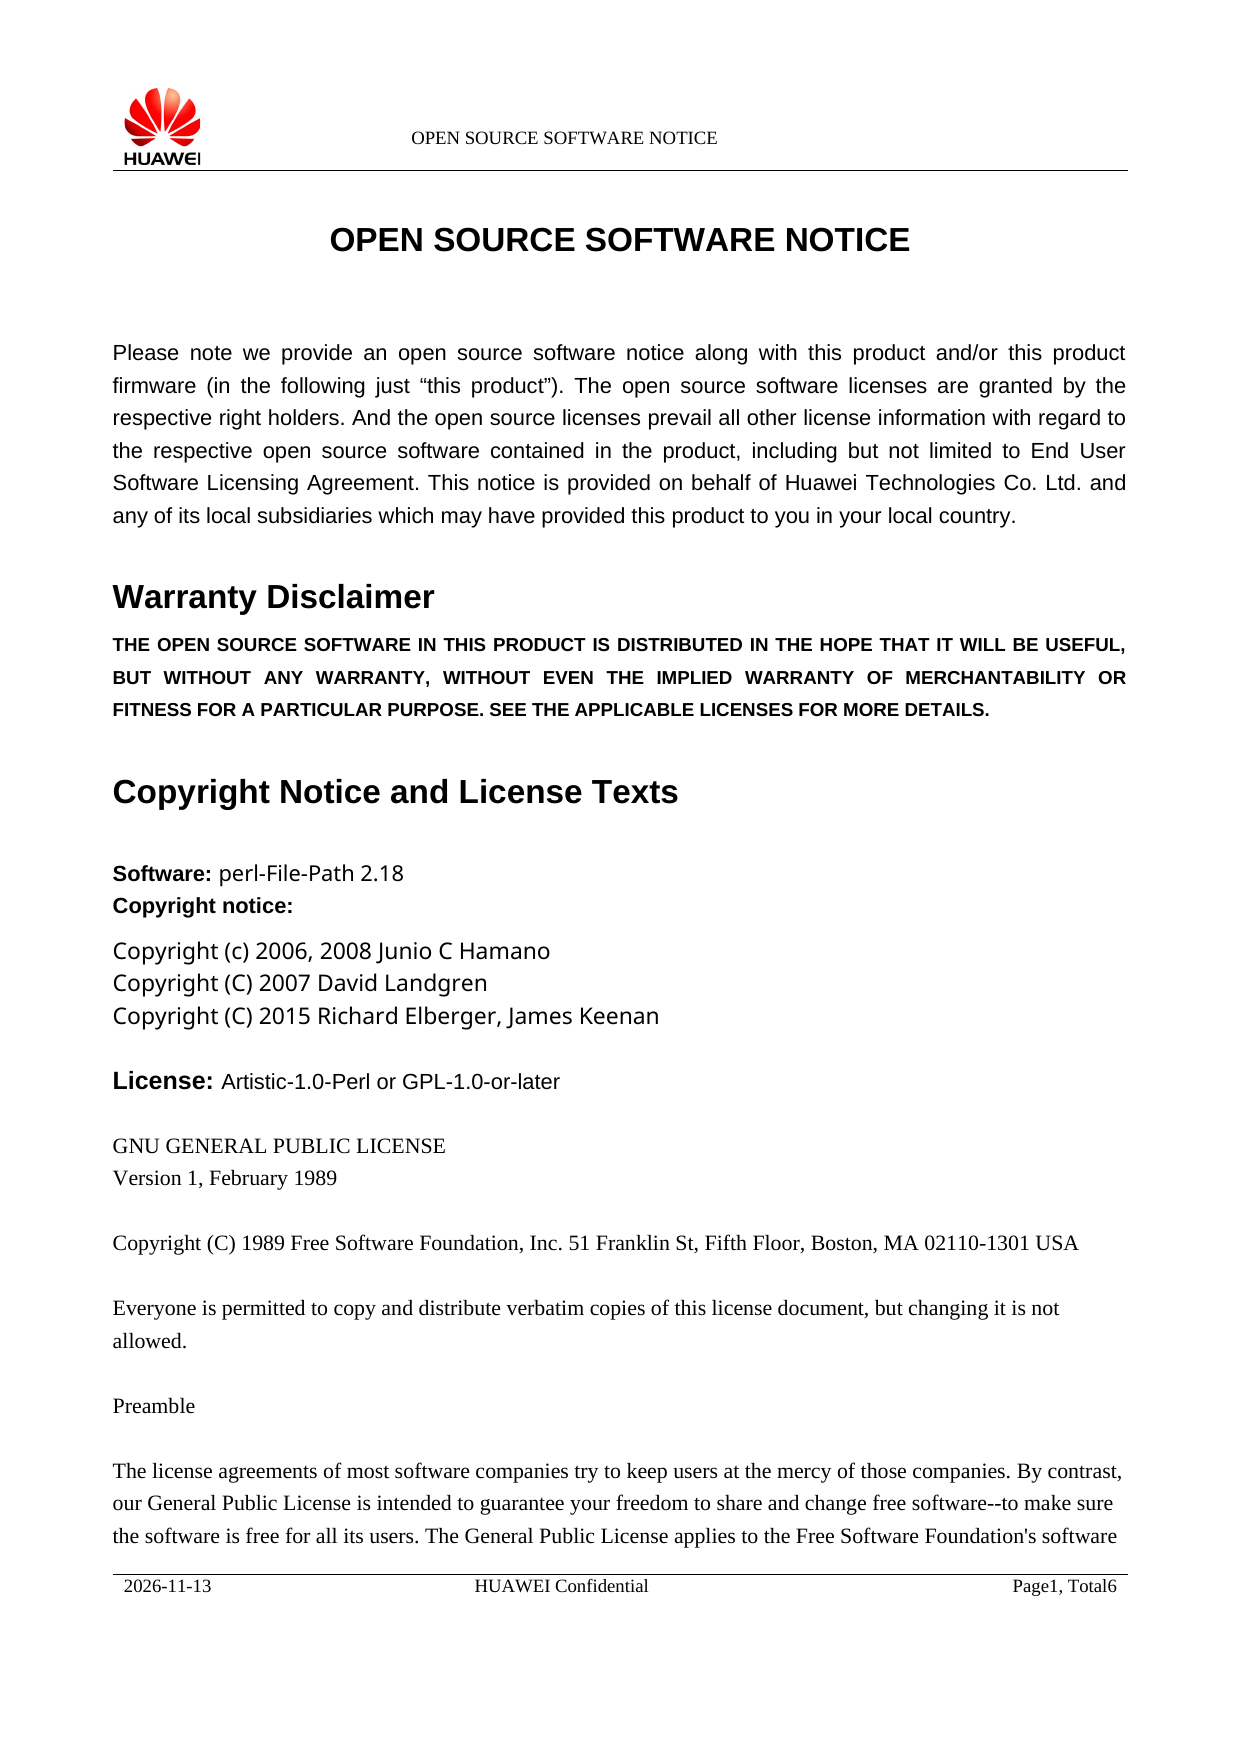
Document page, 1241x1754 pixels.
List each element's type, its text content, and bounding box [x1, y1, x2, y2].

text Version 1, February 1989 [112, 1161, 1128, 1194]
text Everyone is permitted to copy and distribute verbatim copies of this license document, but changing it is not allowed. [112, 1291, 1128, 1356]
text The open source software in this product is distributed in the hope that it will be useful, but WITHOUT ANY WARRANTY, without even the implied warranty of MERCHANTABILITY or FITNESS FOR A PARTICULAR PURPOSE. See the applicable licenses for more details. [112, 629, 1128, 726]
text Copyright Notice and License Texts [112, 759, 1128, 824]
text Please note we provide an open source software notice along with this product and/or this product firmware (in the following just “this product”). The open source software licenses are granted by the respective right holders. And the open source licenses prevail all other license information with regard to the respective open source software contained in the product, including but not limited to End User Software Licensing Agreement. This notice is provided on behalf of Huawei Technologies Co. Ltd. and any of its local subsidiaries which may have provided this product to you in your local country. [112, 336, 1128, 531]
text Copyright (C) 1989 Free Software Foundation, Inc. 51 Franklin St, Fifth Floor, Boston, MA 02110-1301 USA [112, 1226, 1128, 1259]
text Copyright (c) 2006, 2008 Junio C Hamano Copyright (C) 2007 David Landgren Copyright (C) 2015 Richard Elberger, James Keenan [112, 934, 1128, 1064]
text GNU GENERAL PUBLIC LICENSE [112, 1096, 1128, 1161]
title Software: perl-File-Path 2.18 [112, 856, 1128, 889]
picture [124, 88, 201, 165]
text Copyright notice: [112, 889, 1128, 921]
text License: Artistic-1.0-Perl or GPL-1.0-or-later [112, 1064, 1128, 1096]
text OPEN SOURCE SOFTWARE NOTICE [112, 206, 1128, 271]
text Warranty Disclaimer [112, 564, 1128, 629]
text Preamble [112, 1389, 1128, 1421]
